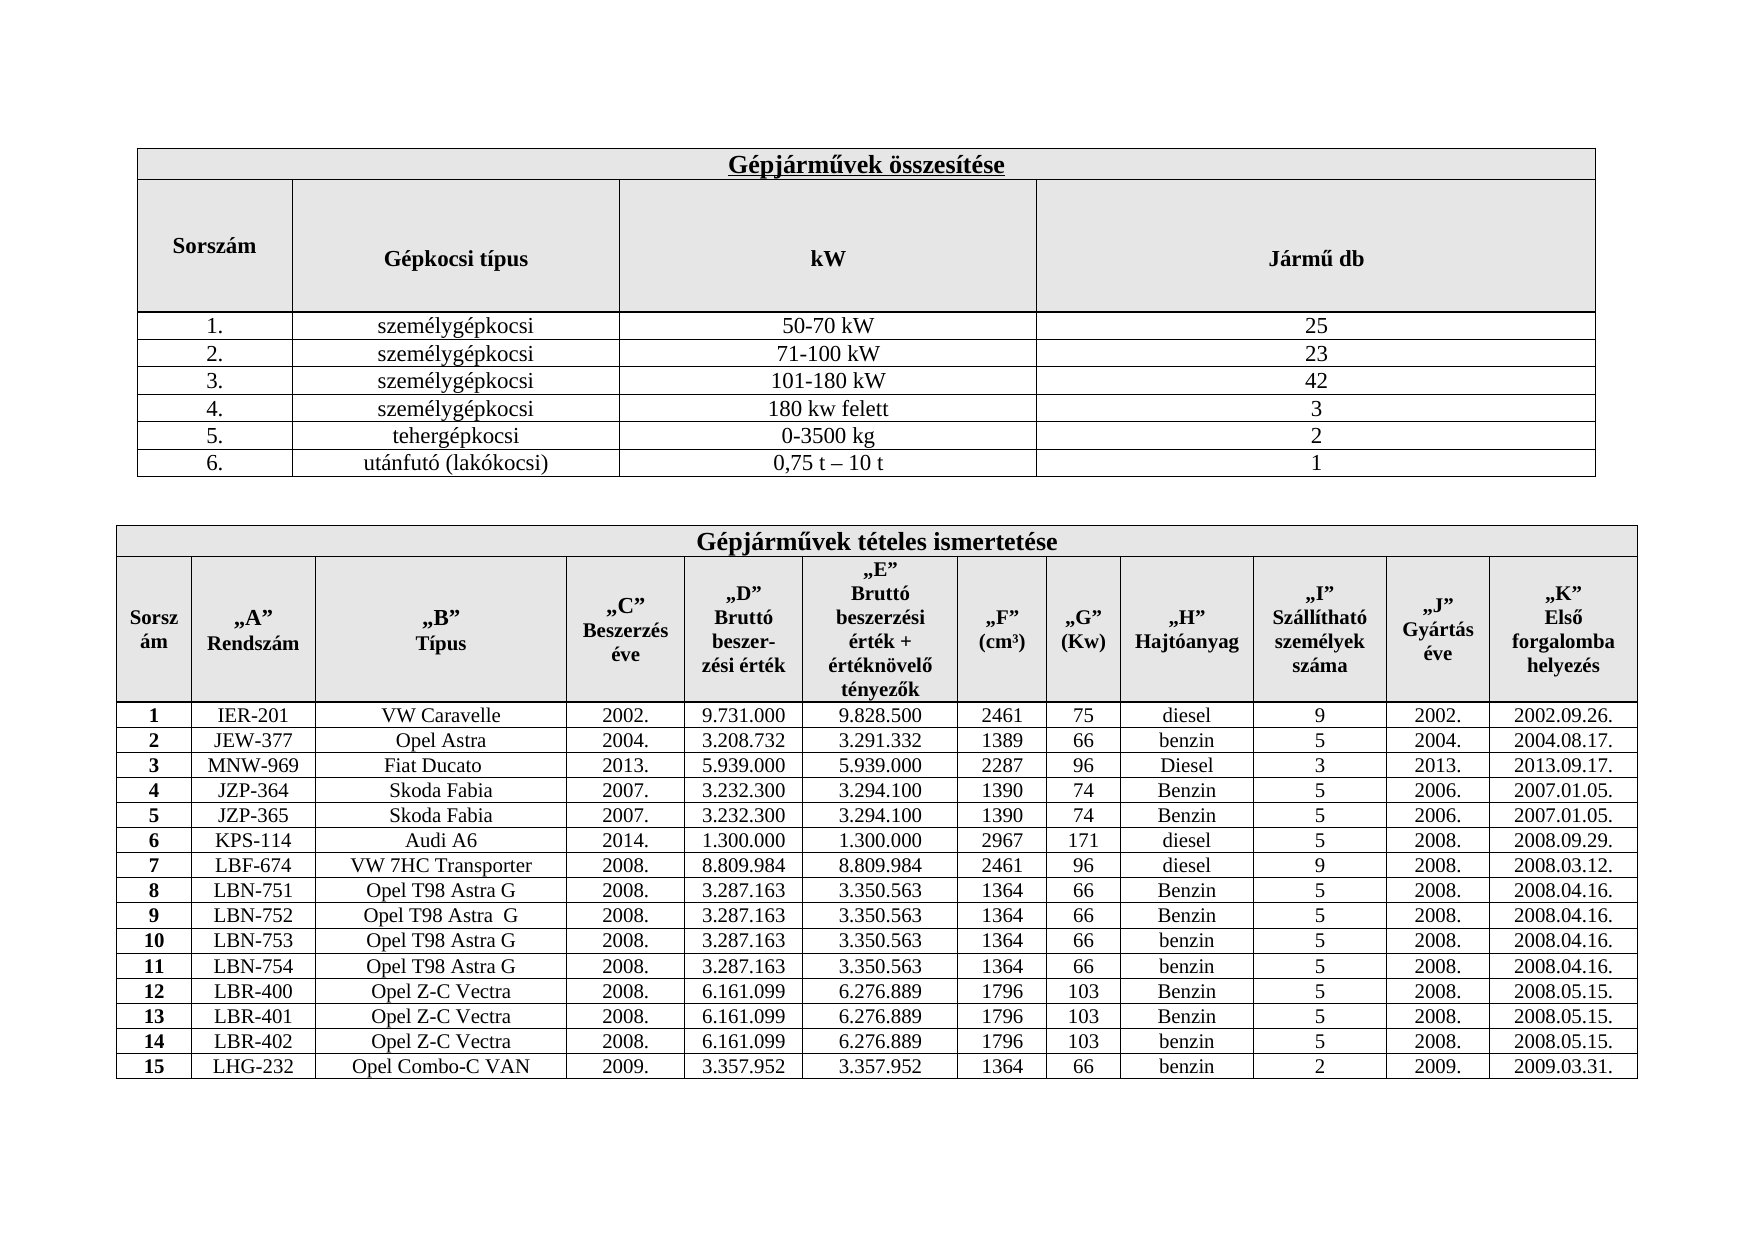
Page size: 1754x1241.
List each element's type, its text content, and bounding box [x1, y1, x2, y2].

table_cell 3.232.300 [685, 778, 802, 802]
table_cell 3.357.952 [803, 1054, 957, 1078]
table_cell 1364 [958, 878, 1046, 902]
table_cell 1364 [958, 929, 1046, 952]
table_cell 171 [1047, 828, 1120, 852]
table_cell LBN-752 [192, 903, 315, 927]
table_cell 2008. [567, 1004, 684, 1028]
table_cell 3. [138, 367, 292, 394]
table_cell 5 [1254, 728, 1386, 752]
table_cell 9 [1254, 853, 1386, 877]
table_cell 2004. [567, 728, 684, 752]
table_cell 8.809.984 [685, 853, 802, 877]
table_cell 2008.04.16. [1490, 903, 1637, 927]
table_cell 75 [1047, 703, 1120, 727]
table_cell „A” Rendszám [192, 557, 315, 701]
table_cell kW [620, 180, 1036, 311]
table_cell 103 [1047, 1029, 1120, 1053]
table_cell személygépkocsi [293, 367, 619, 394]
table_cell 11 [117, 954, 191, 978]
table_cell 6.276.889 [803, 1029, 957, 1053]
table_cell 66 [1047, 1054, 1120, 1078]
table_cell Benzin [1121, 778, 1253, 802]
table_cell 3.287.163 [685, 903, 802, 927]
table_cell 3.357.952 [685, 1054, 802, 1078]
table_cell 1 [1037, 450, 1595, 476]
table_cell 2008. [567, 979, 684, 1003]
table_cell Opel Combo-C VAN [316, 1054, 566, 1078]
table_cell 5.939.000 [685, 753, 802, 777]
table_cell LBR-402 [192, 1029, 315, 1053]
table_cell 1390 [958, 803, 1046, 827]
table_cell tehergépkocsi [293, 422, 619, 448]
table_cell LBR-400 [192, 979, 315, 1003]
table_cell diesel [1121, 828, 1253, 852]
table_cell 1364 [958, 903, 1046, 927]
table_cell 2008. [1387, 903, 1489, 927]
table_cell 1 [117, 703, 191, 727]
table_cell 2008. [567, 1029, 684, 1053]
table_cell 96 [1047, 853, 1120, 877]
table_cell 66 [1047, 929, 1120, 952]
table_cell 1390 [958, 778, 1046, 802]
table_cell 2008.05.15. [1490, 1004, 1637, 1028]
table_cell 5 [1254, 929, 1386, 952]
table_cell Sorszám [117, 557, 191, 701]
table_cell Opel T98 Astra G [316, 903, 566, 927]
table_cell 2007. [567, 803, 684, 827]
table_cell 101-180 kW [620, 367, 1036, 394]
table_cell 1364 [958, 1054, 1046, 1078]
table_cell 1364 [958, 954, 1046, 978]
table_cell 5 [1254, 828, 1386, 852]
table_cell LHG-232 [192, 1054, 315, 1078]
table_cell benzin [1121, 929, 1253, 952]
table_cell 2008.04.16. [1490, 878, 1637, 902]
table_cell 8 [117, 878, 191, 902]
table_cell 0-3500 kg [620, 422, 1036, 448]
table_cell „C” Beszerzés éve [567, 557, 684, 701]
table_cell 5 [1254, 979, 1386, 1003]
table_cell 2014. [567, 828, 684, 852]
table_cell Benzin [1121, 979, 1253, 1003]
table_cell „K” Első forgalomba helyezés [1490, 557, 1637, 701]
table_cell 71-100 kW [620, 340, 1036, 366]
table_cell 3.287.163 [685, 929, 802, 952]
table_cell 2004.08.17. [1490, 728, 1637, 752]
table_cell személygépkocsi [293, 313, 619, 339]
table_cell „G” (Kw) [1047, 557, 1120, 701]
table_cell LBN-753 [192, 929, 315, 952]
table_cell 6.161.099 [685, 979, 802, 1003]
table_cell LBN-754 [192, 954, 315, 978]
table_cell Jármű db [1037, 180, 1595, 311]
table_cell benzin [1121, 1054, 1253, 1078]
table_cell 2008. [1387, 954, 1489, 978]
table_cell személygépkocsi [293, 395, 619, 421]
table_cell 2008. [1387, 929, 1489, 952]
table_cell Sorszám [138, 180, 292, 311]
table_cell Diesel [1121, 753, 1253, 777]
table_cell 2006. [1387, 803, 1489, 827]
table_cell 3.350.563 [803, 878, 957, 902]
table_cell 2008.03.12. [1490, 853, 1637, 877]
table_cell 4 [117, 778, 191, 802]
table_cell VW Caravelle [316, 703, 566, 727]
table_cell 3.208.732 [685, 728, 802, 752]
table_cell 25 [1037, 313, 1595, 339]
table_cell 2008. [1387, 979, 1489, 1003]
table_cell 1389 [958, 728, 1046, 752]
table_cell 2007.01.05. [1490, 778, 1637, 802]
table_cell 9 [1254, 703, 1386, 727]
table_cell 9 [117, 903, 191, 927]
table_cell 2013.09.17. [1490, 753, 1637, 777]
table_cell 2007.01.05. [1490, 803, 1637, 827]
table_cell „F” (cm³) [958, 557, 1046, 701]
table_cell Benzin [1121, 803, 1253, 827]
table_cell 2008. [567, 903, 684, 927]
table_cell 2461 [958, 703, 1046, 727]
table_cell 2287 [958, 753, 1046, 777]
table_cell személygépkocsi [293, 340, 619, 366]
table_cell Opel Z-C Vectra [316, 1004, 566, 1028]
table_cell Skoda Fabia [316, 803, 566, 827]
table_cell LBN-751 [192, 878, 315, 902]
table_cell 3.287.163 [685, 954, 802, 978]
table_cell „E” Bruttó beszerzési érték + értéknövelő tényezők [803, 557, 957, 701]
table_cell 6.161.099 [685, 1004, 802, 1028]
table_cell 2009. [567, 1054, 684, 1078]
table_cell 2008. [567, 954, 684, 978]
table_cell 6.276.889 [803, 979, 957, 1003]
table_cell 3.350.563 [803, 954, 957, 978]
table_cell 74 [1047, 803, 1120, 827]
table_cell 2 [1037, 422, 1595, 448]
table_cell 2008. [1387, 1004, 1489, 1028]
table_cell Benzin [1121, 878, 1253, 902]
table_cell Opel T98 Astra G [316, 954, 566, 978]
table_cell 1796 [958, 1004, 1046, 1028]
table_cell LBF-674 [192, 853, 315, 877]
table_cell Benzin [1121, 903, 1253, 927]
table_cell 2008. [567, 853, 684, 877]
table_cell 6. [138, 450, 292, 476]
table_cell 15 [117, 1054, 191, 1078]
table_cell JZP-364 [192, 778, 315, 802]
table_cell 2002.09.26. [1490, 703, 1637, 727]
table_cell 6.276.889 [803, 1004, 957, 1028]
table_cell 66 [1047, 903, 1120, 927]
table_cell 3.291.332 [803, 728, 957, 752]
table_cell 2002. [567, 703, 684, 727]
table_cell 2002. [1387, 703, 1489, 727]
table_cell 2008. [567, 878, 684, 902]
table_cell Opel Z-C Vectra [316, 979, 566, 1003]
table_cell 1.300.000 [803, 828, 957, 852]
table_cell benzin [1121, 728, 1253, 752]
table_cell 2008.04.16. [1490, 954, 1637, 978]
table_cell 3 [1037, 395, 1595, 421]
table_cell 66 [1047, 728, 1120, 752]
table_cell 2008. [567, 929, 684, 952]
table_cell benzin [1121, 954, 1253, 978]
table_cell 1796 [958, 979, 1046, 1003]
table_cell 5. [138, 422, 292, 448]
table_cell 2013. [567, 753, 684, 777]
table_cell Opel Z-C Vectra [316, 1029, 566, 1053]
table_cell IER-201 [192, 703, 315, 727]
table_cell 180 kw felett [620, 395, 1036, 421]
table_cell 2967 [958, 828, 1046, 852]
table_cell JZP-365 [192, 803, 315, 827]
table_cell 2008. [1387, 1029, 1489, 1053]
table_cell 50-70 kW [620, 313, 1036, 339]
table_cell 5.939.000 [803, 753, 957, 777]
table_cell 1796 [958, 1029, 1046, 1053]
table_cell 3.232.300 [685, 803, 802, 827]
table_cell VW 7HC Transporter [316, 853, 566, 877]
table_cell 9.731.000 [685, 703, 802, 727]
table_cell 5 [1254, 1004, 1386, 1028]
table_cell 23 [1037, 340, 1595, 366]
table_cell 5 [1254, 778, 1386, 802]
table_cell 66 [1047, 878, 1120, 902]
table_cell 5 [1254, 1029, 1386, 1053]
table_cell diesel [1121, 703, 1253, 727]
table_cell JEW-377 [192, 728, 315, 752]
table_cell 2013. [1387, 753, 1489, 777]
table_cell 14 [117, 1029, 191, 1053]
table_cell 103 [1047, 1004, 1120, 1028]
table_cell 5 [1254, 903, 1386, 927]
table_cell 5 [1254, 878, 1386, 902]
table_cell 74 [1047, 778, 1120, 802]
table_cell 7 [117, 853, 191, 877]
table_cell 3.294.100 [803, 778, 957, 802]
table_cell „I” Szállítható személyek száma [1254, 557, 1386, 701]
table_cell 5 [1254, 954, 1386, 978]
table_cell Opel Astra [316, 728, 566, 752]
table_cell 13 [117, 1004, 191, 1028]
table_cell „B” Típus [316, 557, 566, 701]
table_cell 0,75 t – 10 t [620, 450, 1036, 476]
table_cell 6.161.099 [685, 1029, 802, 1053]
table_cell 2008. [1387, 878, 1489, 902]
table_cell 42 [1037, 367, 1595, 394]
table_cell 2 [117, 728, 191, 752]
table_cell 3.350.563 [803, 903, 957, 927]
table_cell Gépkocsi típus [293, 180, 619, 311]
table_cell 103 [1047, 979, 1120, 1003]
table_cell 6 [117, 828, 191, 852]
table_cell 2008.09.29. [1490, 828, 1637, 852]
table_cell 1.300.000 [685, 828, 802, 852]
table_cell 3.287.163 [685, 878, 802, 902]
table_cell MNW-969 [192, 753, 315, 777]
table_cell 10 [117, 929, 191, 952]
table_header Gépjárművek tételes ismertetése [117, 526, 1637, 556]
table_cell „H” Hajtóanyag [1121, 557, 1253, 701]
table_cell benzin [1121, 1029, 1253, 1053]
table_cell utánfutó (lakókocsi) [293, 450, 619, 476]
table_cell „D” Bruttó beszer- zési érték [685, 557, 802, 701]
table_cell 96 [1047, 753, 1120, 777]
table_cell 2008. [1387, 853, 1489, 877]
table_cell 8.809.984 [803, 853, 957, 877]
table_cell 2008. [1387, 828, 1489, 852]
table_cell Fiat Ducato [316, 753, 566, 777]
table_cell KPS-114 [192, 828, 315, 852]
table_cell 2004. [1387, 728, 1489, 752]
table_cell Skoda Fabia [316, 778, 566, 802]
table_cell 2007. [567, 778, 684, 802]
table_cell 2. [138, 340, 292, 366]
table_cell 5 [117, 803, 191, 827]
table_cell Benzin [1121, 1004, 1253, 1028]
table_cell 3 [1254, 753, 1386, 777]
table_cell „J” Gyártás éve [1387, 557, 1489, 701]
table_cell 12 [117, 979, 191, 1003]
table_cell 4. [138, 395, 292, 421]
table_cell diesel [1121, 853, 1253, 877]
table_cell LBR-401 [192, 1004, 315, 1028]
table_cell 2008.05.15. [1490, 979, 1637, 1003]
table_cell 2461 [958, 853, 1046, 877]
table_cell 1. [138, 313, 292, 339]
table_cell 66 [1047, 954, 1120, 978]
table_cell 2 [1254, 1054, 1386, 1078]
table_cell 2008.05.15. [1490, 1029, 1637, 1053]
table_cell 3.294.100 [803, 803, 957, 827]
table_cell 5 [1254, 803, 1386, 827]
table_cell 2009.03.31. [1490, 1054, 1637, 1078]
table_cell 2006. [1387, 778, 1489, 802]
table_cell Audi A6 [316, 828, 566, 852]
table_cell Opel T98 Astra G [316, 929, 566, 952]
table_cell 3 [117, 753, 191, 777]
table_cell 9.828.500 [803, 703, 957, 727]
table_cell 2008.04.16. [1490, 929, 1637, 952]
table_cell 2009. [1387, 1054, 1489, 1078]
table_cell 3.350.563 [803, 929, 957, 952]
table_header Gépjárművek összesítése [138, 149, 1595, 179]
table_cell Opel T98 Astra G [316, 878, 566, 902]
